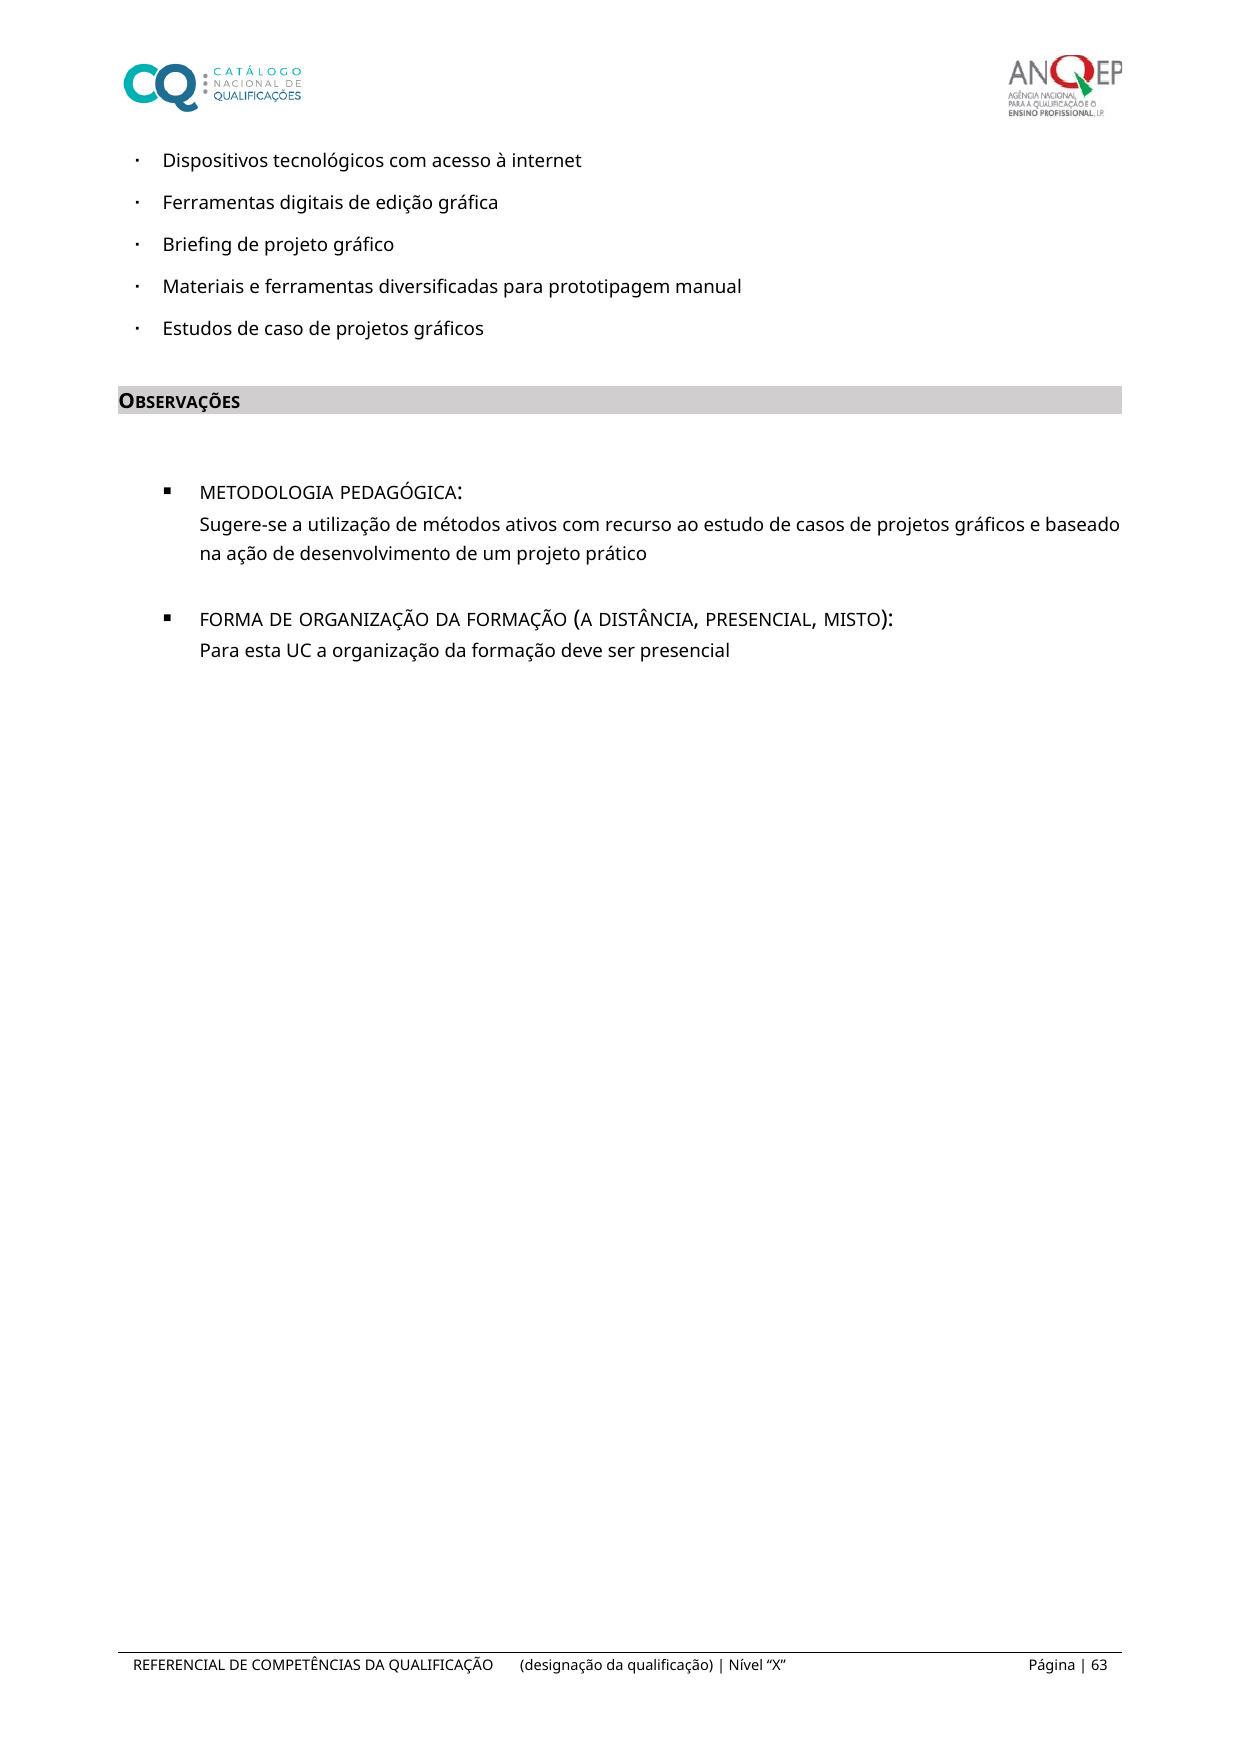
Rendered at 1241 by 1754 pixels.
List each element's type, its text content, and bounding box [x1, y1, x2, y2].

list Materiais e ferramentas diversificadas para prototipagem manual [133, 273, 1122, 298]
picture [118, 46, 306, 130]
list metodologia pedagógica: [162, 475, 1122, 507]
text Observações [118, 386, 1122, 414]
list forma de organização da formação (a distância, presencial, misto): Para esta UC a organização da formação deve ser presencial [162, 602, 1122, 663]
list Briefing de projeto gráfico [133, 231, 1122, 257]
list Sugere-se a utilização de métodos ativos com recurso ao estudo de casos de projetos gráficos e baseado na ação de desenvolvimento de um projeto prático [199, 511, 1122, 598]
list Dispositivos tecnológicos com acesso à internet [133, 148, 1122, 173]
picture [1008, 55, 1123, 119]
list Estudos de caso de projetos gráficos [133, 315, 1122, 340]
list Ferramentas digitais de edição gráfica [133, 189, 1122, 215]
